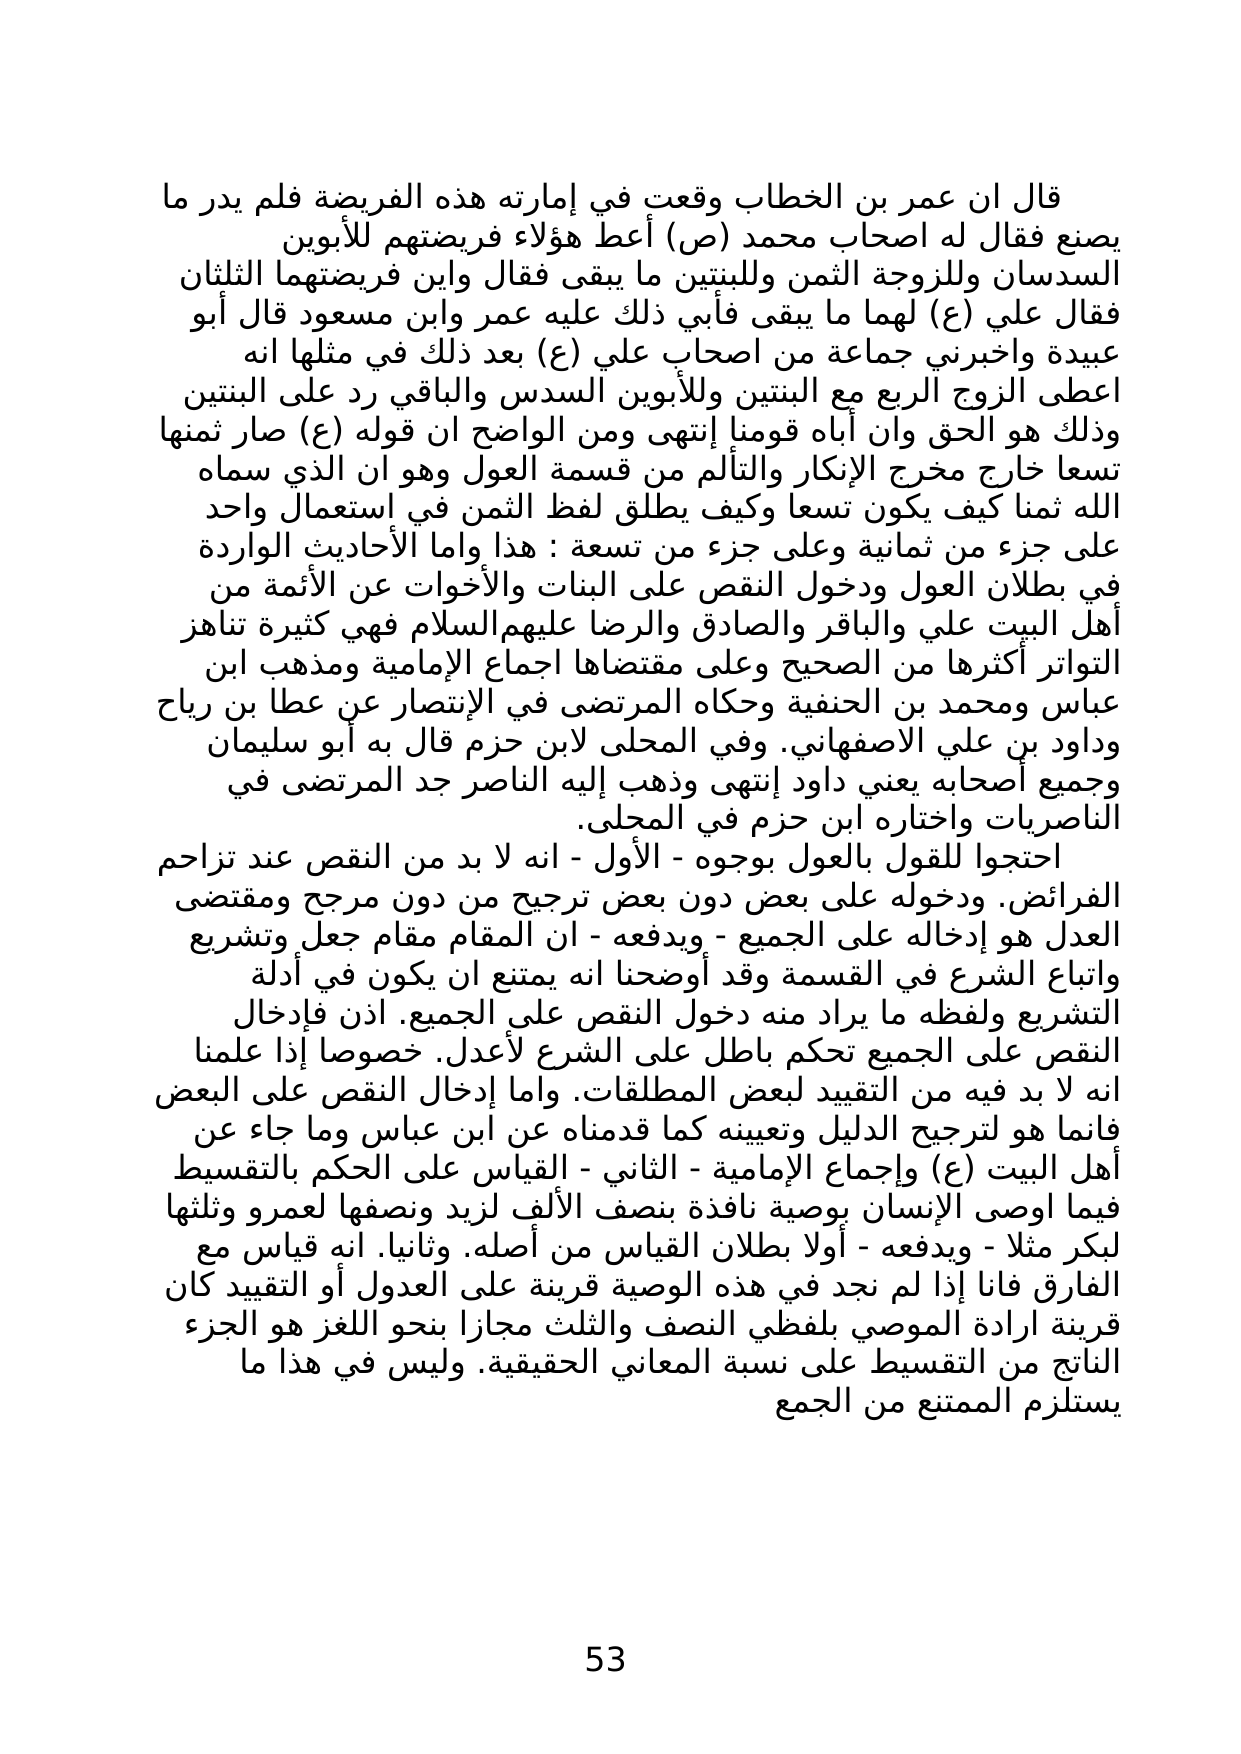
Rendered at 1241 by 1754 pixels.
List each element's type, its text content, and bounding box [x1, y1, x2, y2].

text احتجوا للقول بالعول بوجوه - الأول - انه لا بد من النقص عند تزاحم الفرائض. ودخوله على بعض دون بعض ترجيح من دون مرجح ومقتضى العدل هو إدخاله على الجميع - ويدفعه - ان المقام مقام جعل وتشريع واتباع الشرع في القسمة وقد أوضحنا انه يمتنع ان يكون في أدلة التشريع ولفظه ما يراد منه دخول النقص على الجميع. اذن فإدخال النقص على الجميع تحكم باطل على الشرع لأعدل. خصوصا إذا علمنا انه لا بد فيه من التقييد لبعض المطلقات. واما إدخال النقص على البعض فانما هو لترجيح الدليل وتعيينه كما قدمناه عن ابن عباس وما جاء عن أهل البيت (ع) وإجماع الإمامية - الثاني - القياس على الحكم بالتقسيط فيما اوصى الإنسان بوصية نافذة بنصف الألف لزيد ونصفها لعمرو وثلثها لبكر مثلا - ويدفعه - أولا بطلان القياس من أصله. وثانيا. انه قياس مع الفارق فانا إذا لم نجد في هذه الوصية قرينة على العدول أو التقييد كان قرينة ارادة الموصي بلفظي النصف والثلث مجازا بنحو اللغز هو الجزء الناتج من التقسيط على نسبة المعاني الحقيقية. وليس في هذا ما يستلزم الممتنع من الجمع [148, 838, 1122, 1421]
text قال ان عمر بن الخطاب وقعت في إمارته هذه الفريضة فلم يدر ما يصنع فقال له اصحاب محمد (ص) أعط هؤلاء فريضتهم للأبوين السدسان وللزوجة الثمن وللبنتين ما يبقى فقال واين فريضتهما الثلثان فقال علي (ع) لهما ما يبقى فأبي ذلك عليه عمر وابن مسعود قال أبو عبيدة واخبرني جماعة من اصحاب علي (ع) بعد ذلك في مثلها انه اعطى الزوج الربع مع البنتين وللأبوين السدس والباقي رد على البنتين وذلك هو الحق وان أباه قومنا إنتهى ومن الواضح ان قوله (ع) صار ثمنها تسعا خارج مخرج الإنكار والتألم من قسمة العول وهو ان الذي سماه الله ثمنا كيف يكون تسعا وكيف يطلق لفظ الثمن في استعمال واحد على جزء من ثمانية وعلى جزء من تسعة : هذا واما الأحاديث الواردة في بطلان العول ودخول النقص على البنات والأخوات عن الأئمة من أهل البيت علي والباقر والصادق والرضا عليهم‌السلام فهي كثيرة تناهز التواتر أكثرها من الصحيح وعلى مقتضاها اجماع الإمامية ومذهب ابن عباس ومحمد بن الحنفية وحكاه المرتضى في الإنتصار عن عطا بن رياح وداود بن علي الاصفهاني. وفي المحلى لابن حزم قال به أبو سليمان وجميع أصحابه يعني داود إنتهى وذهب إليه الناصر جد المرتضى في الناصريات واختاره ابن حزم في المحلى. [148, 177, 1122, 838]
